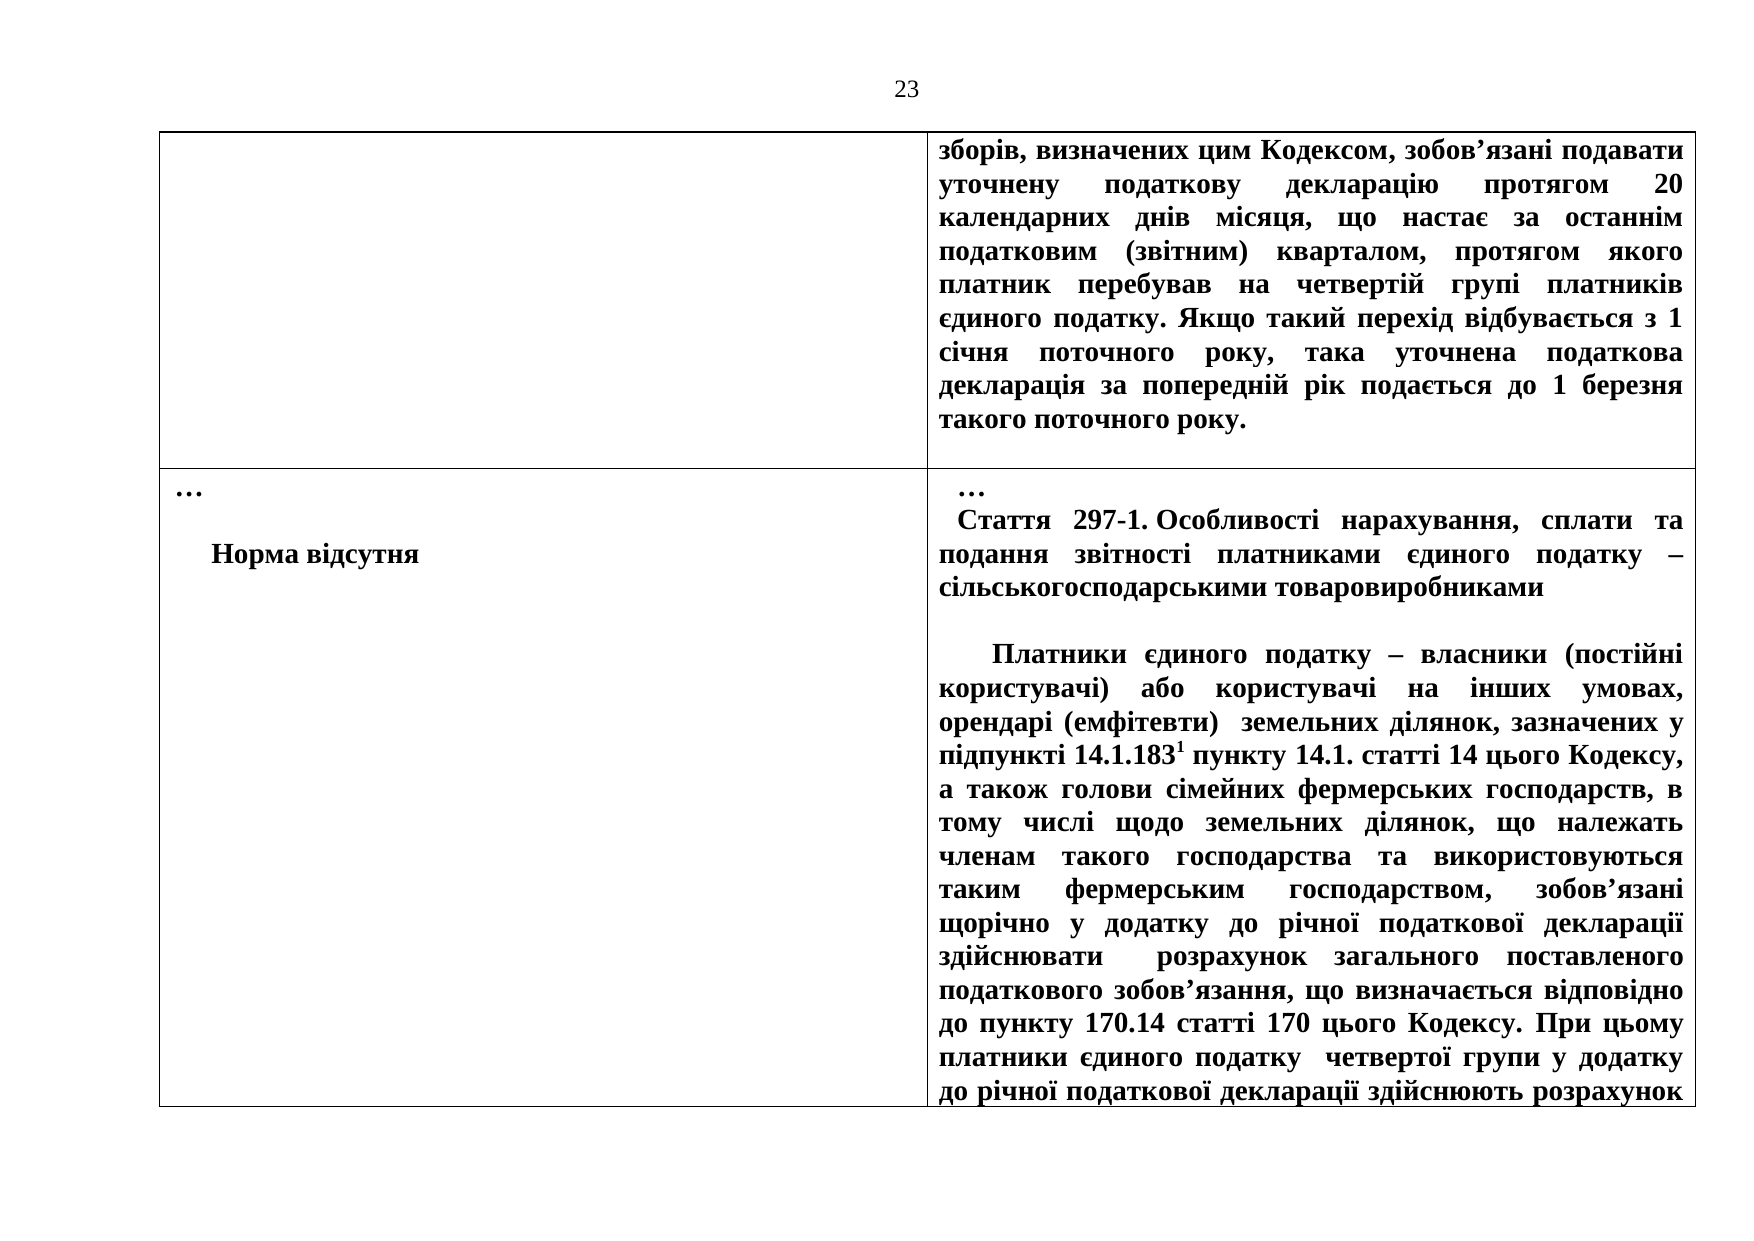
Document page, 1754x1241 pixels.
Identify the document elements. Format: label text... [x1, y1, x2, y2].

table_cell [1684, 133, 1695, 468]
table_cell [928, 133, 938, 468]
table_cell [160, 133, 927, 468]
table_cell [928, 469, 1695, 1106]
table_cell … Норма відсутня [160, 469, 927, 1106]
